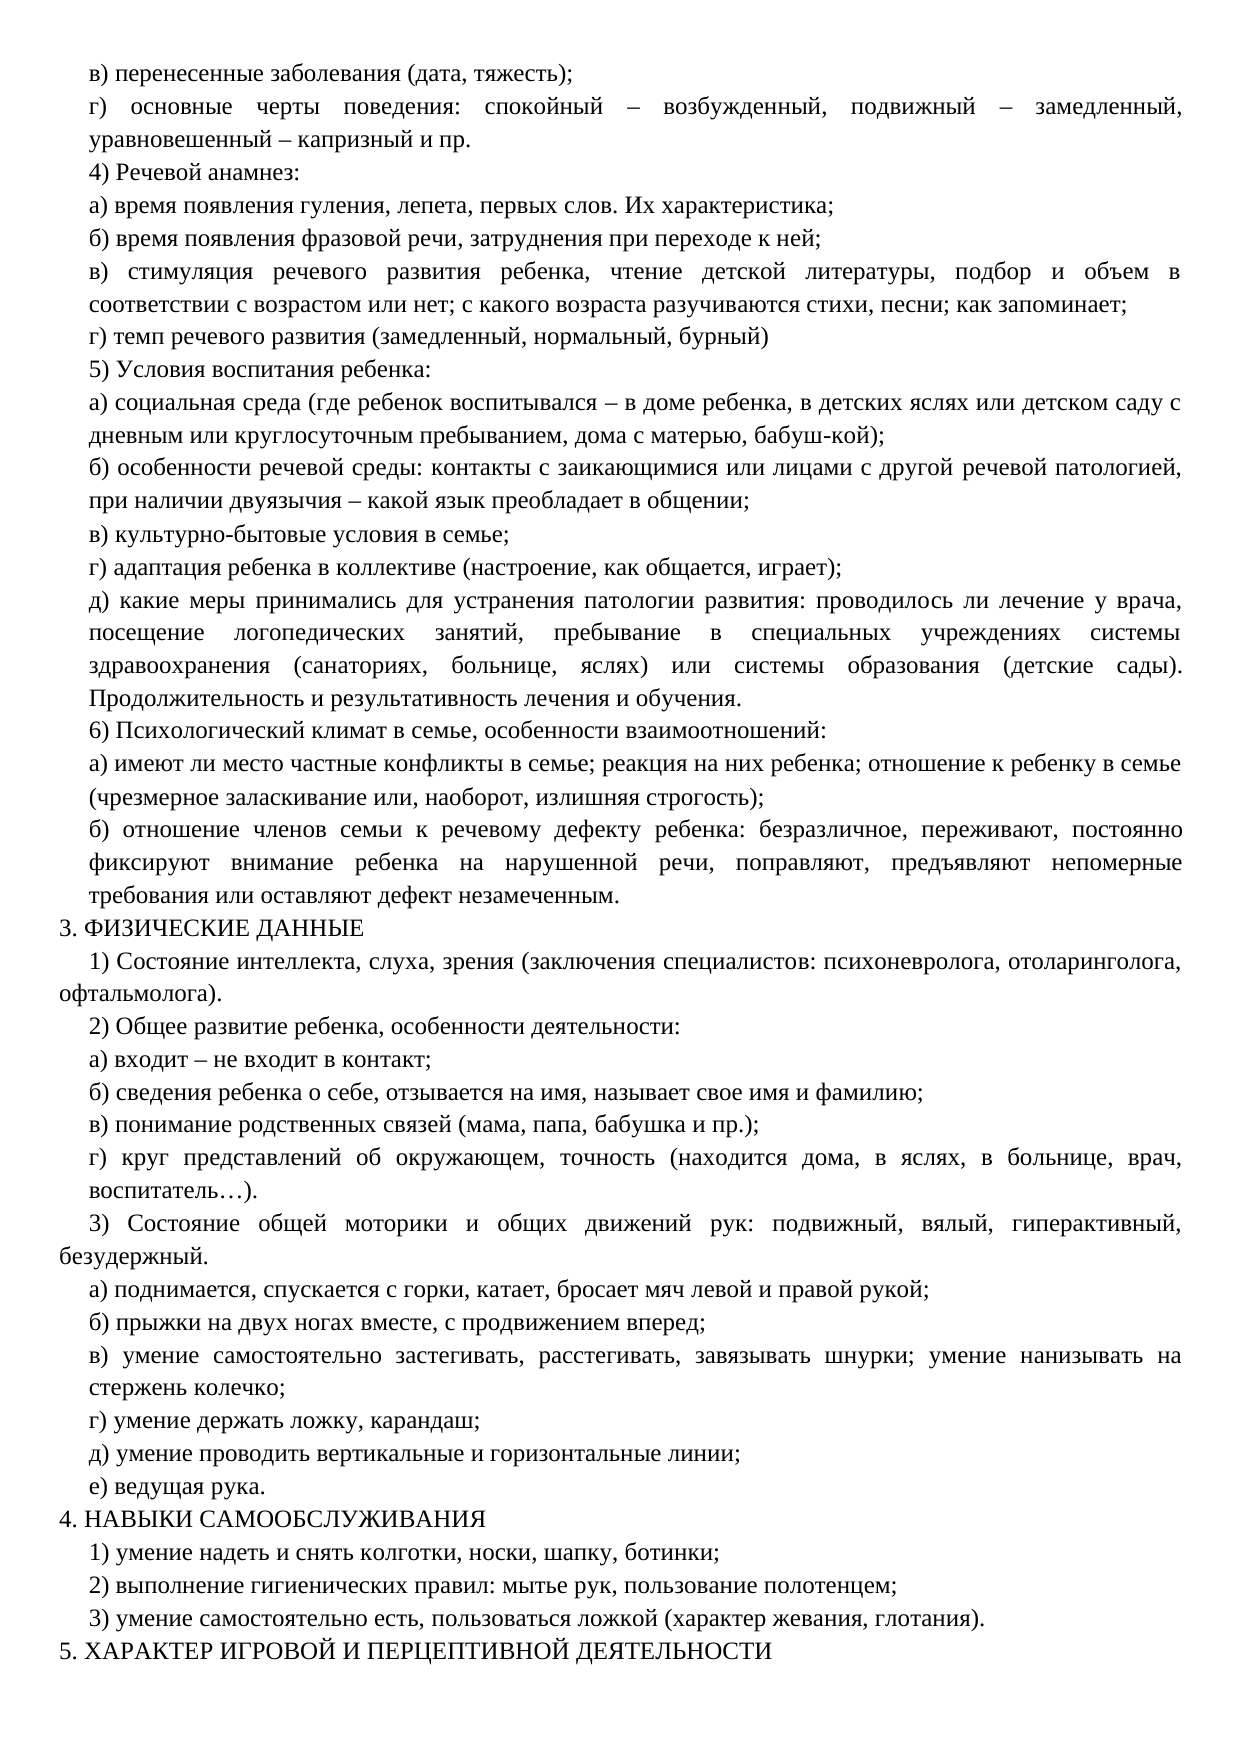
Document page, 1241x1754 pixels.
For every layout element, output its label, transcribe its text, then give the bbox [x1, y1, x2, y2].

text 3) Состояние общей моторики и общих движений рук: подвижный, вялый, гиперактивный, безудержный. [59, 1208, 1187, 1270]
text а) время появления гуления, лепета, первых слов. Их характеристика; б) время появления фразовой речи, затруднения при переходе к ней; [88, 190, 840, 252]
text г) темп речевого развития (замедленный, нормальный, бурный) 5) Условия воспитания ребенка: [88, 321, 775, 383]
text а) социальная среда (где ребенок воспитывался – в доме ребенка, в детских яслях или детском саду с дневным или круглосуточным пребыванием, дома с матерью, бабуш-кой); [88, 387, 1187, 448]
text а) поднимается, спускается с горки, катает, бросает мяч левой и правой рукой; б) прыжки на двух ногах вместе, с продвижением вперед; [88, 1274, 934, 1335]
text б) сведения ребенка о себе, отзывается на имя, называет свое имя и фамилию; в) понимание родственных связей (мама, папа, бабушка и пр.); [88, 1077, 929, 1138]
text 6) Психологический климат в семье, особенности взаимоотношений: [88, 716, 1183, 744]
text 4. НАВЫКИ САМООБСЛУЖИВАНИЯ [59, 1504, 1183, 1533]
text д) какие меры принимались для устранения патологии развития: проводилось ли лечение у врача, посещение логопедических занятий, пребывание в специальных учреждениях системы здравоохранения (санаториях, больнице, яслях) или системы образования (детские сады). Продолжительность и результативность лечения и обучения. [88, 585, 1183, 712]
text в) умение самостоятельно застегивать, расстегивать, завязывать шнурки; умение нанизывать на стержень колечко; [88, 1340, 1186, 1401]
text г) умение держать ложку, карандаш; [88, 1405, 1183, 1434]
text в) перенесенные заболевания (дата, тяжесть); [88, 58, 1183, 87]
text в) стимуляция речевого развития ребенка, чтение детской литературы, подбор и объем в соответствии с возрастом или нет; с какого возраста разучиваются стихи, песни; как запоминает; [88, 256, 1186, 317]
text б) отношение членов семьи к речевому дефекту ребенка: безразличное, переживают, постоянно фиксируют внимание ребенка на нарушенной речи, поправляют, предъявляют непомерные требования или оставляют дефект незамеченным. [88, 814, 1183, 909]
text 2) выполнение гигиенических правил: мытье рук, пользование полотенцем; [88, 1570, 1183, 1599]
text 4) Речевой анамнез: [88, 157, 1183, 186]
text 3) умение самостоятельно есть, пользоваться ложкой (характер жевания, глотания). 5. ХАРАКТЕР ИГРОВОЙ И ПЕРЦЕПТИВНОЙ ДЕЯТЕЛЬНОСТИ [59, 1603, 990, 1665]
text 1) умение надеть и снять колготки, носки, шапку, ботинки; [88, 1537, 1183, 1566]
text д) умение проводить вертикальные и горизонтальные линии; е) ведущая рука. [88, 1438, 748, 1500]
text 3. ФИЗИЧЕСКИЕ ДАННЫЕ [59, 913, 1183, 941]
text 2) Общее развитие ребенка, особенности деятельности: а) входит – не входит в контакт; [88, 1011, 687, 1073]
text а) имеют ли место частные конфликты в семье; реакция на них ребенка; отношение к ребенку в семье (чрезмерное заласкивание или, наоборот, излишняя строгость); [88, 748, 1186, 810]
text б) особенности речевой среды: контакты с заикающимися или лицами с другой речевой патологией, при наличии двуязычия – какой язык преобладает в общении; [88, 452, 1187, 514]
text 1) Состояние интеллекта, слуха, зрения (заключения специалистов: психоневролога, отоларинголога, офтальмолога). [59, 946, 1187, 1007]
text г) основные черты поведения: спокойный – возбужденный, подвижный – замедленный, уравновешенный – капризный и пр. [88, 91, 1187, 153]
text в) культурно-бытовые условия в семье; [88, 519, 1183, 547]
text г) адаптация ребенка в коллективе (настроение, как общается, играет); [88, 552, 1183, 580]
text г) круг представлений об окружающем, точность (находится дома, в яслях, в больнице, врач, воспитатель…). [88, 1142, 1186, 1204]
